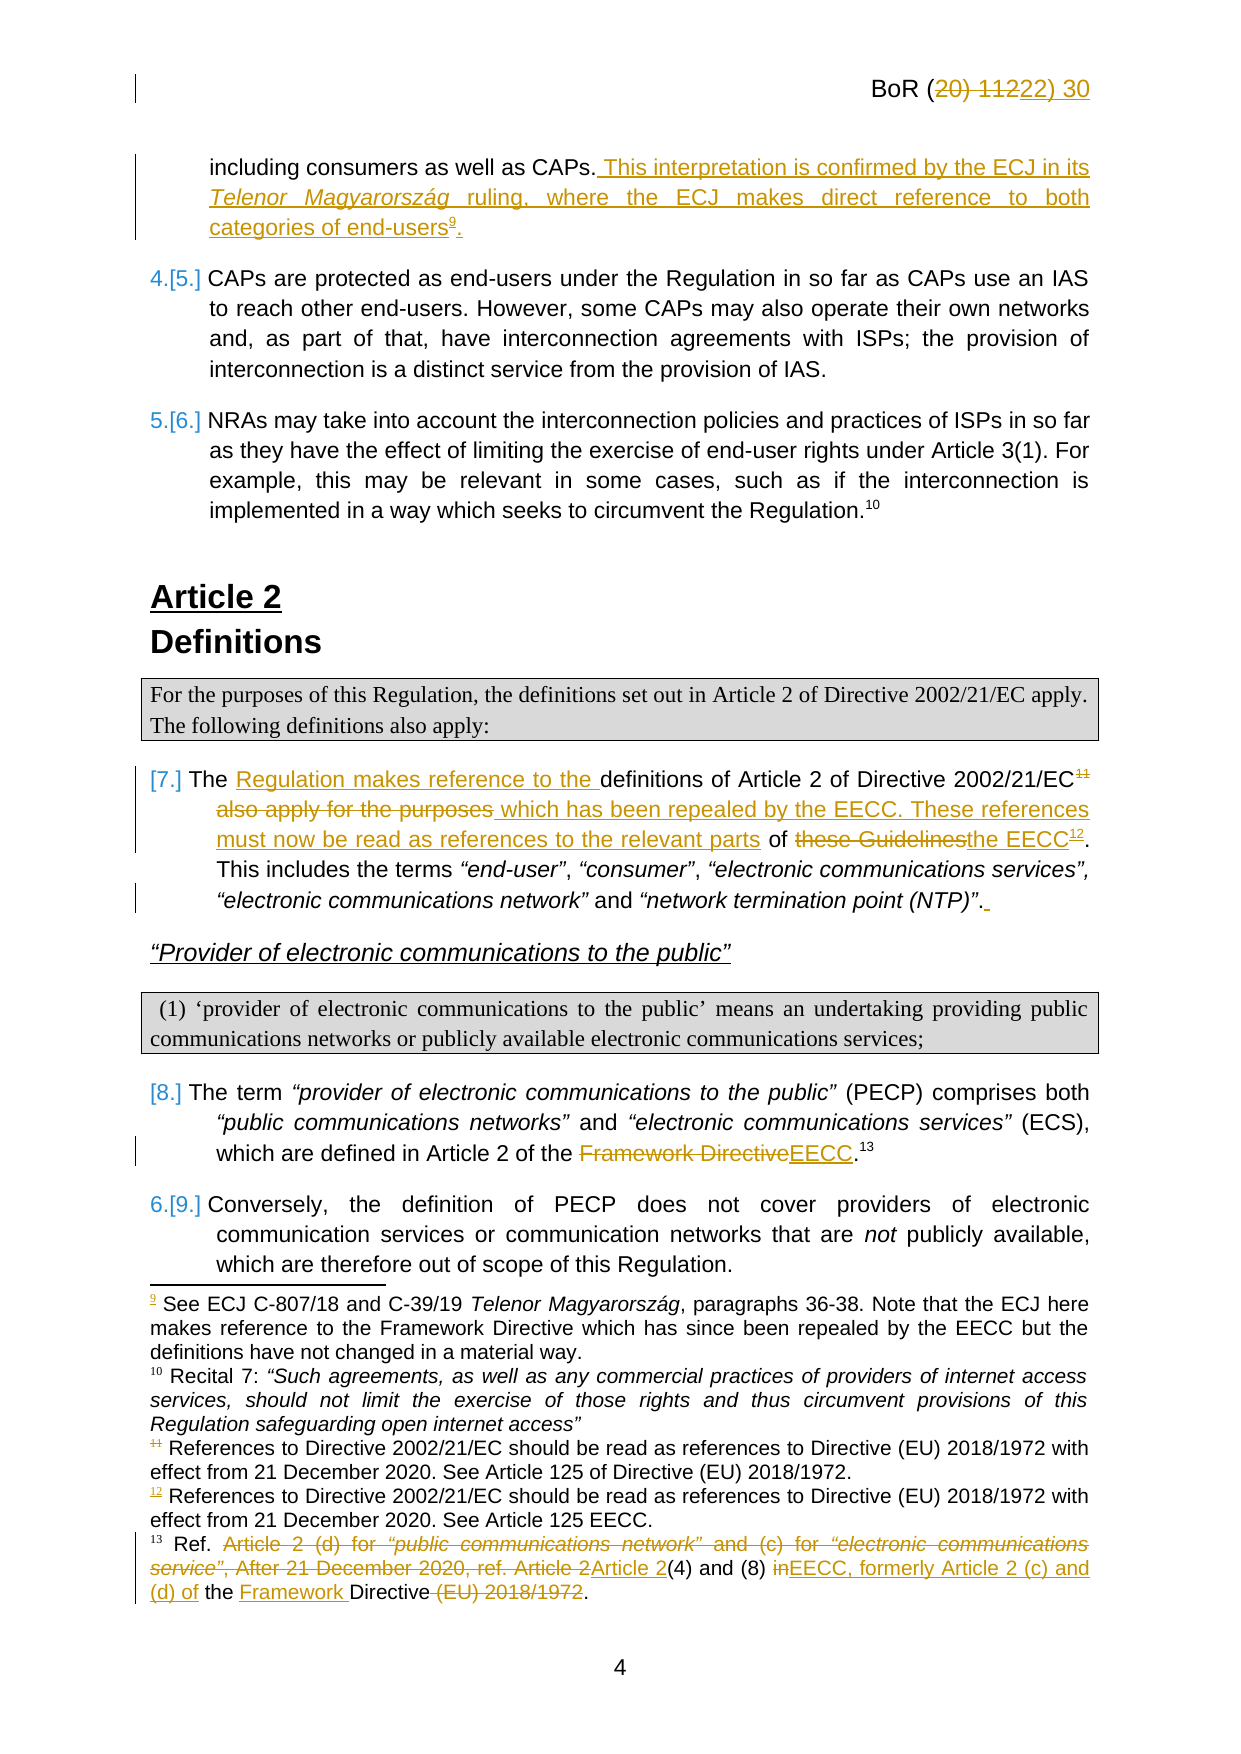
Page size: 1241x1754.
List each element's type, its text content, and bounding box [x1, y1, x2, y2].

list CAPs are protected as end-users under the Regulation in so far as CAPs use an IAS to reach other end-users. However, some CAPs may also operate their own networks and, as part of that, have interconnection agreements with ISPs; the provision of interconnection is a distinct service from the provision of IAS. [150, 265, 1090, 382]
list The term “provider of electronic communications to the public” (PECP) comprises both “public communications networks” and “electronic communications services” (ECS), which are defined in Article 2 of the . [150, 1079, 1090, 1166]
text For the purposes of this Regulation, the definitions set out in Article 2 of Directive 2002/21/EC apply. The following definitions also apply: [142, 679, 1098, 740]
text (1) ‘provider of electronic communications to the public’ means an undertaking providing public communications networks or publicly available electronic communications services; [142, 993, 1098, 1053]
list The definitions of Article 2 of Directive 2002/21/EC of . This includes the terms “end-user”, “consumer”, “electronic communications services”, “electronic communications network” and “network termination point (NTP)”. [150, 766, 1090, 913]
text “Provider of electronic communications to the public” [150, 938, 1090, 966]
list NRAs may take into account the interconnection policies and practices of ISPs in so far as they have the effect of limiting the exercise of end-user rights under Article 3(1). For example, this may be relevant in some cases, such as if the interconnection is implemented in a way which seeks to circumvent the Regulation. [150, 407, 1090, 524]
subtitle Article 2 Definitions [150, 577, 1090, 660]
list Conversely, the definition of PECP does not cover providers of electronic communication services or communication networks that are not publicly available, which are therefore out of scope of this Regulation. [150, 1191, 1090, 1277]
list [150, 153, 1090, 240]
